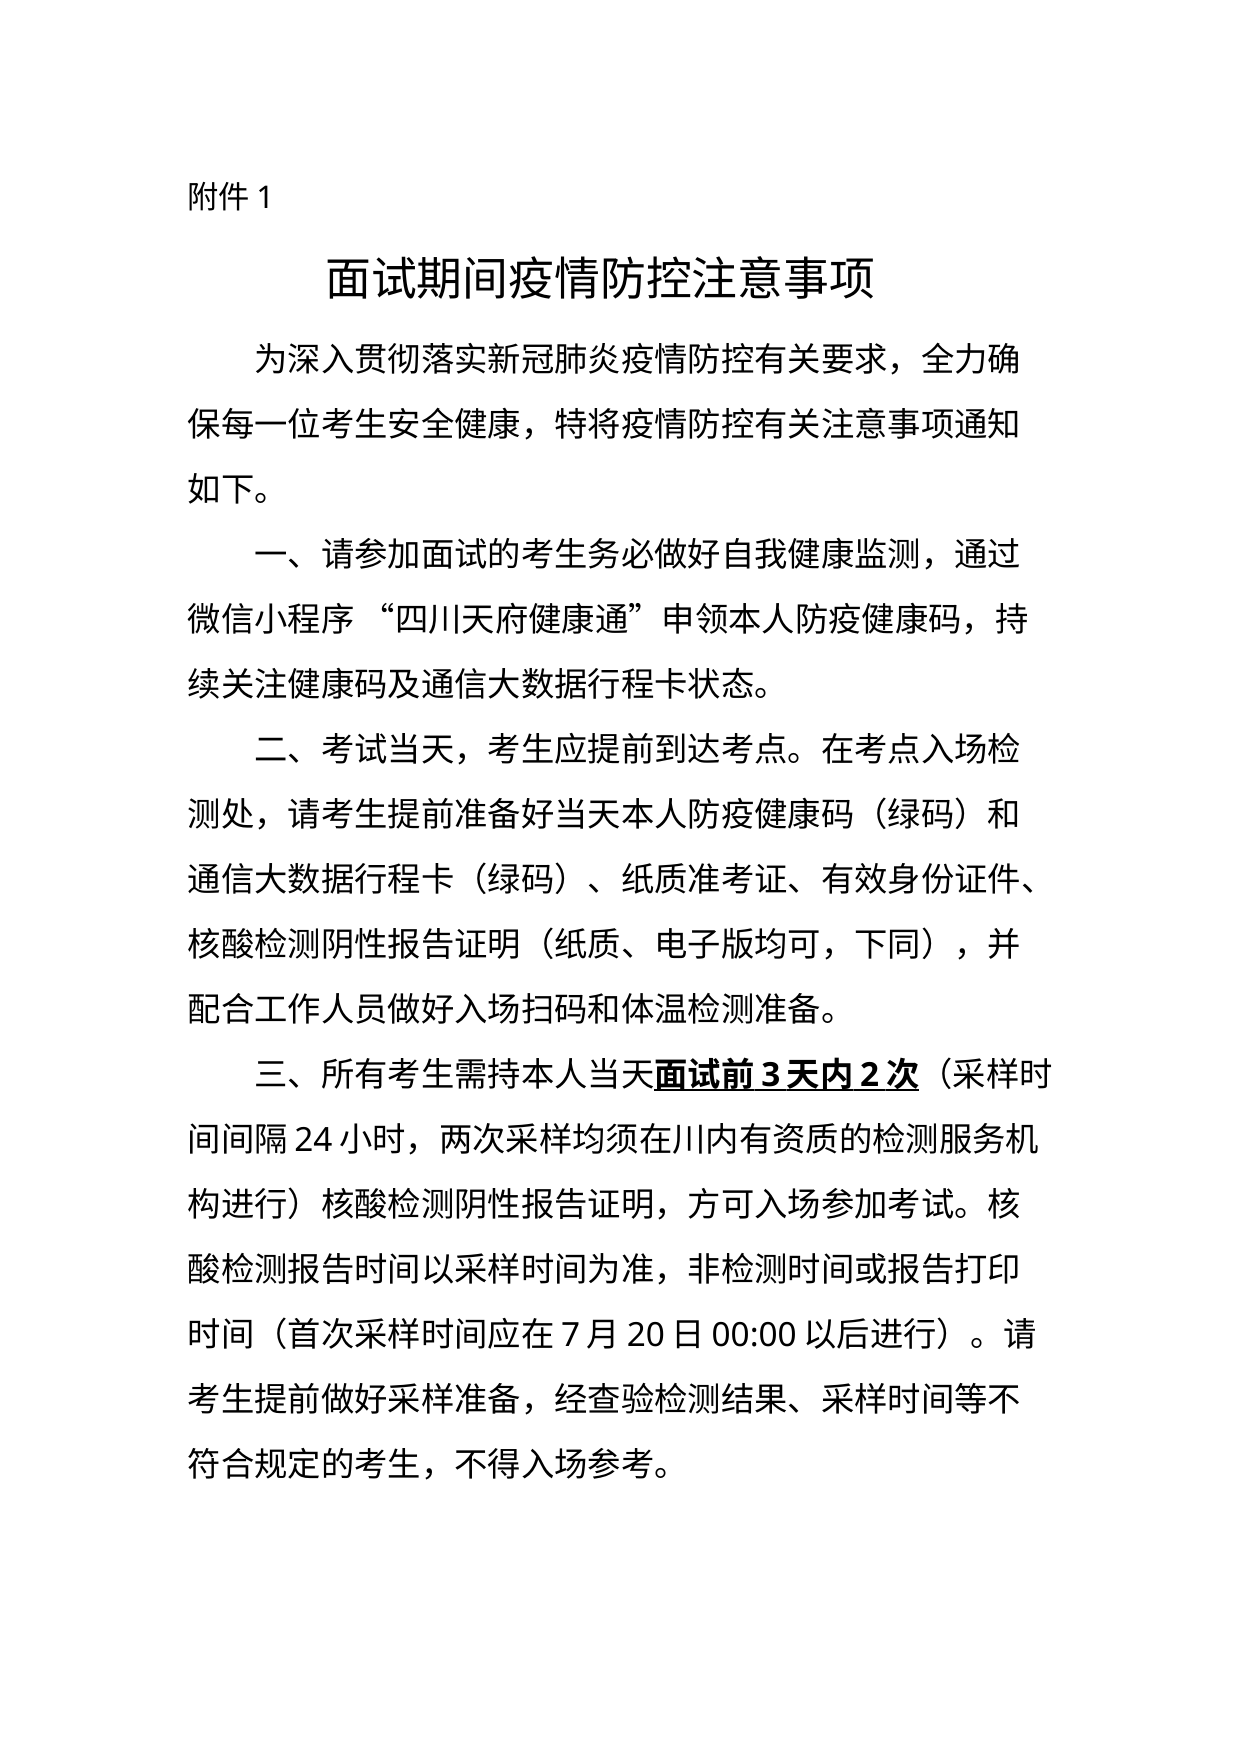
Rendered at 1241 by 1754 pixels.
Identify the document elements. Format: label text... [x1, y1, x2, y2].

text 为深入贯彻落实新冠肺炎疫情防控有关要求，全力确保每一位考生安全健康，特将疫情防控有关注意事项通知如下。 [187, 324, 1053, 519]
text 二、考试当天，考生应提前到达考点。在考点入场检测处，请考生提前准备好当天本人防疫健康码（绿码）和通信大数据行程卡（绿码）、纸质准考证、有效身份证件、核酸检测阴性报告证明（纸质、电子版均可，下同），并配合工作人员做好入场扫码和体温检测准备。 [187, 714, 1053, 1039]
text 三、所有考生需持本人当天面试前3天内2次（采样时间间隔24小时，两次采样均须在川内有资质的检测服务机构进行）核酸检测阴性报告证明，方可入场参加考试。核酸检测报告时间以采样时间为准，非检测时间或报告打印时间（首次采样时间应在7月20日00:00以后进行）。请考生提前做好采样准备，经查验检测结果、采样时间等不符合规定的考生，不得入场参考。 [187, 1039, 1053, 1494]
text 一、请参加面试的考生务必做好自我健康监测，通过微信小程序 “四川天府健康通”申领本人防疫健康码，持续关注健康码及通信大数据行程卡状态。 [187, 519, 1053, 714]
text 面试期间疫情防控注意事项 [187, 227, 1053, 324]
text 附件1 [187, 162, 1053, 227]
